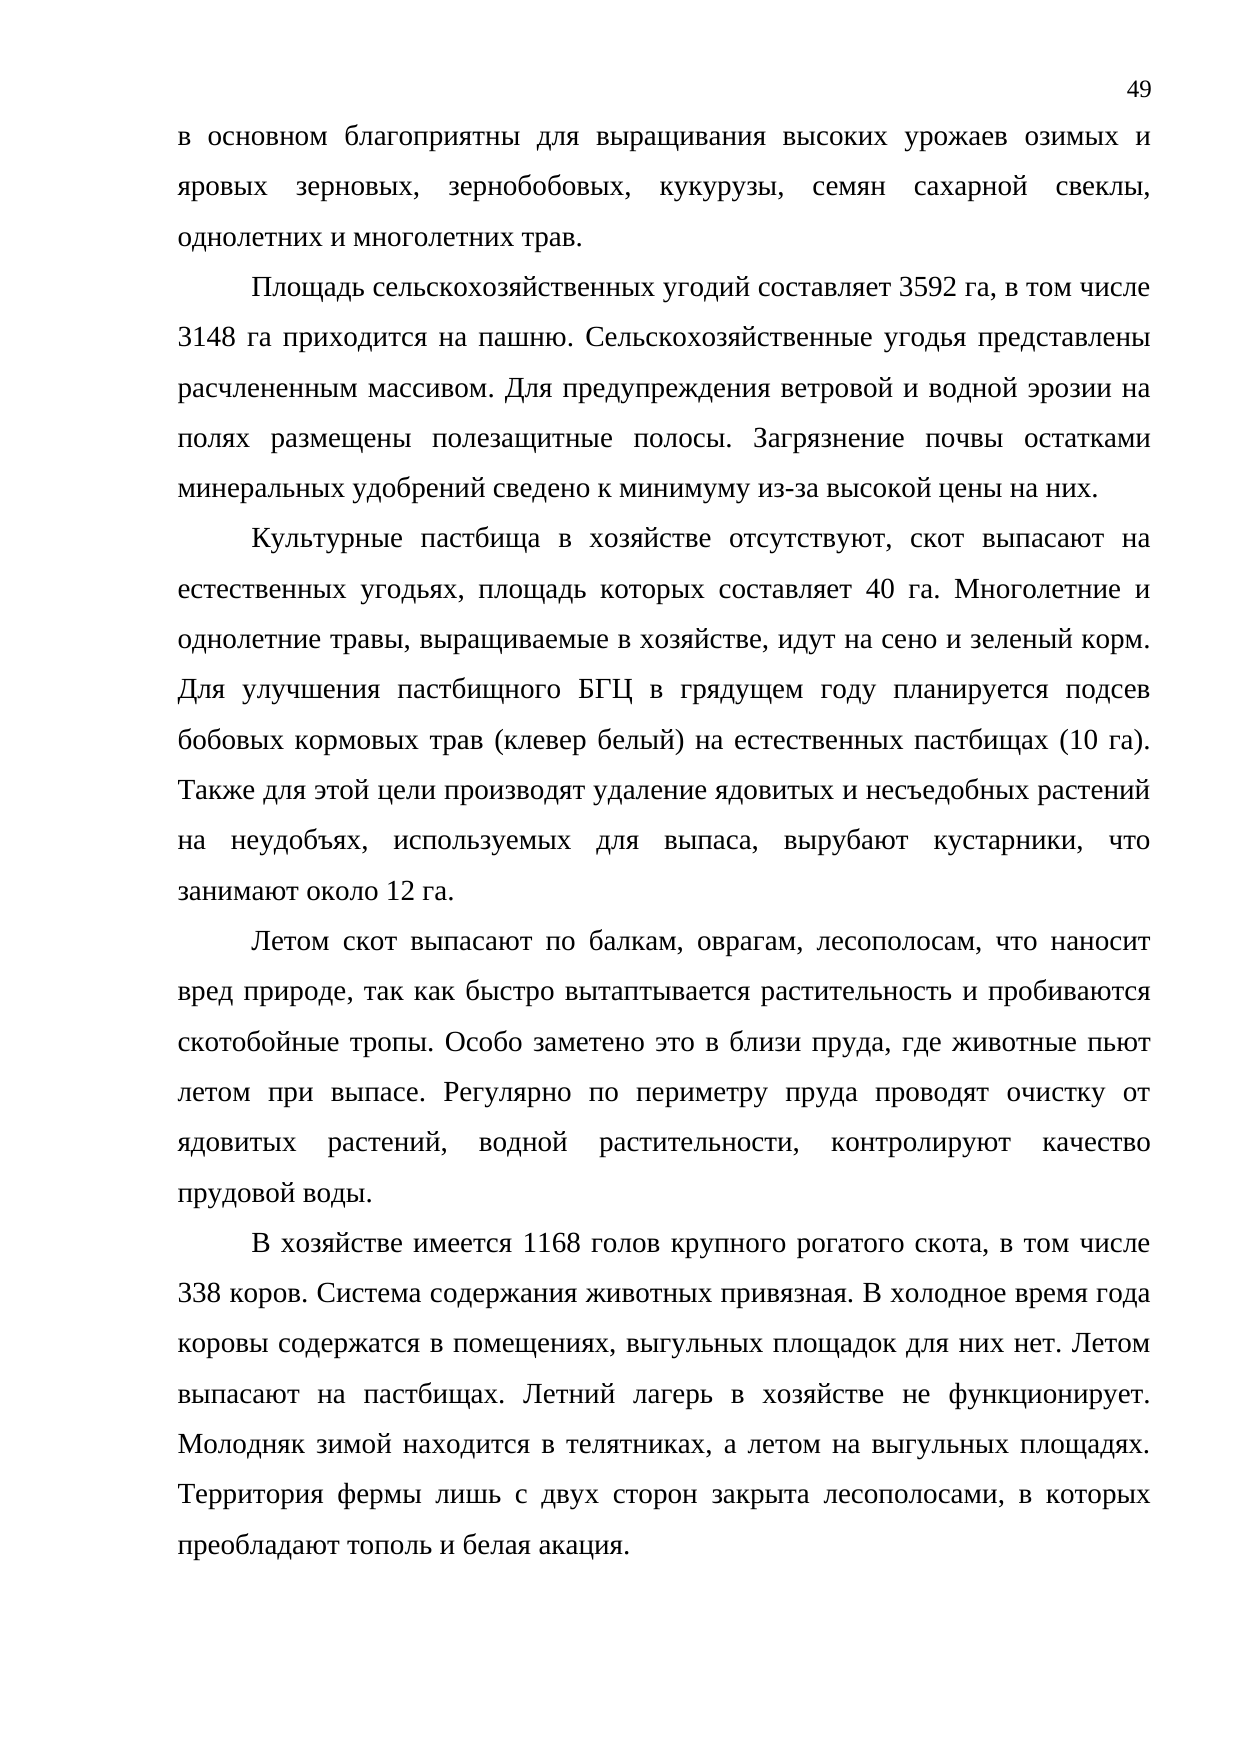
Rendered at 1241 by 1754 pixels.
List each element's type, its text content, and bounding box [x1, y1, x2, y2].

text Площадь сельскохозяйственных угодий составляет , в том числе приходится на пашню. Сельскохозяйственные угодья представлены расчлененным массивом. Для предупреждения ветровой и водной эрозии на полях размещены полезащитные полосы. Загрязнение почвы остатками минеральных удобрений сведено к минимуму из-за высокой цены на них. [177, 269, 1152, 504]
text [177, 118, 1152, 252]
text Летом скот выпасают по балкам, оврагам, лесополосам, что наносит вред природе, так как быстро вытаптывается растительность и пробиваются скотобойные тропы. Особо заметено это в близи пруда, где животные пьют летом при выпасе. Регулярно по периметру пруда проводят очистку от ядовитых растений, водной растительности, контролируют качество прудовой воды. [177, 923, 1152, 1208]
text Культурные пастбища в хозяйстве отсутствуют, скот выпасают на естественных угодьях, площадь которых составляет . Многолетние и однолетние травы, выращиваемые в хозяйстве, идут на сено и зеленый корм. Для улучшения пастбищного БГЦ в грядущем году планируется подсев бобовых кормовых трав (клевер белый) на естественных пастбищах (). Также для этой цели производят удаление ядовитых и несъедобных растений на неудобъях, используемых для выпаса, вырубают кустарники, что занимают около . [177, 521, 1152, 906]
text В хозяйстве имеется 1168 голов крупного рогатого скота, в том числе 338 коров. Система содержания животных привязная. В холодное время года коровы содержатся в помещениях, выгульных площадок для них нет. Летом выпасают на пастбищах. Летний лагерь в хозяйстве не функционирует. Молодняк зимой находится в телятниках, а летом на выгульных площадях. Территория фермы лишь с двух сторон закрыта лесополосами, в которых преобладают тополь и белая акация. [177, 1225, 1152, 1560]
